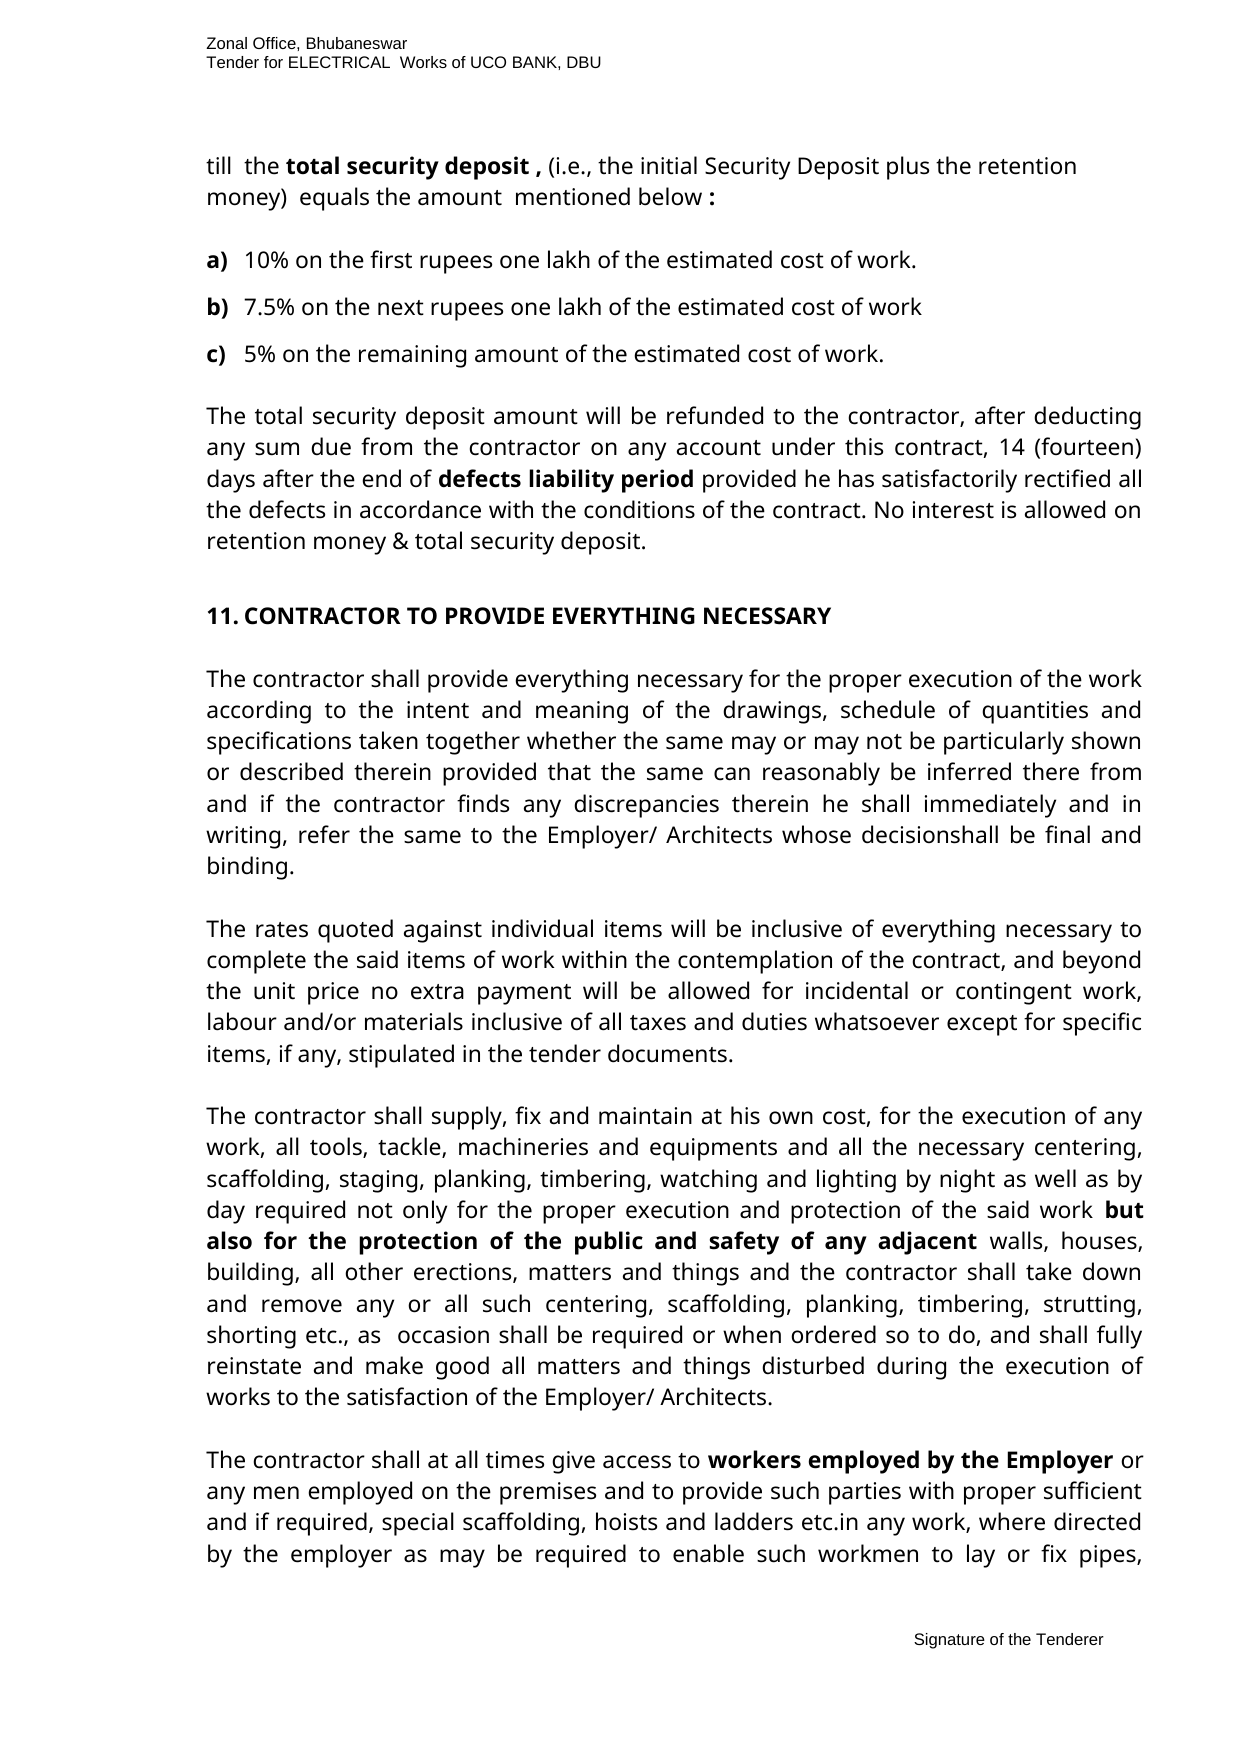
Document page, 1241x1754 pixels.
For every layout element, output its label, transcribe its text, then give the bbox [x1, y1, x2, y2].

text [206, 150, 1144, 212]
text The contractor shall provide everything necessary for the proper execution of the work according to the intent and meaning of the drawings, schedule of quantities and specifications taken together whether the same may or may not be particularly shown or described therein provided that the same can reasonably be inferred there from and if the contractor finds any discrepancies therein he shall immediately and in writing, refer the same to the Employer/ Architects whose decisionshall be final and binding. [206, 662, 1144, 881]
text The total security deposit amount will be refunded to the contractor, after deducting any sum due from the contractor on any account under this contract, 14 (fourteen) days after the end of defects liability period provided he has satisfactorily rectified all the defects in accordance with the conditions of the contract. No interest is allowed on retention money & total security deposit. [206, 400, 1144, 556]
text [206, 1444, 1144, 1569]
list 10% on the first rupees one lakh of the estimated cost of work. [206, 244, 1144, 275]
list 7.5% on the next rupees one lakh of the estimated cost of work [206, 291, 1144, 322]
text The rates quoted against individual items will be inclusive of everything necessary to complete the said items of work within the contemplation of the contract, and beyond the unit price no extra payment will be allowed for incidental or contingent work, labour and/or materials inclusive of all taxes and duties whatsoever except for specific items, if any, stipulated in the tender documents. [206, 912, 1144, 1069]
list 5% on the remaining amount of the estimated cost of work. [206, 337, 1144, 369]
list CONTRACTOR TO PROVIDE EVERYTHING NECESSARY [206, 600, 1144, 631]
text The contractor shall supply, fix and maintain at his own cost, for the execution of any work, all tools, tackle, machineries and equipments and all the necessary centering, scaffolding, staging, planking, timbering, watching and lighting by night as well as by day required not only for the proper execution and protection of the said work but also for the protection of the public and safety of any adjacent walls, houses, building, all other erections, matters and things and the contractor shall take down and remove any or all such centering, scaffolding, planking, timbering, strutting, shorting etc., as occasion shall be required or when ordered so to do, and shall fully reinstate and make good all matters and things disturbed during the execution of works to the satisfaction of the Employer/ Architects. [206, 1100, 1144, 1412]
